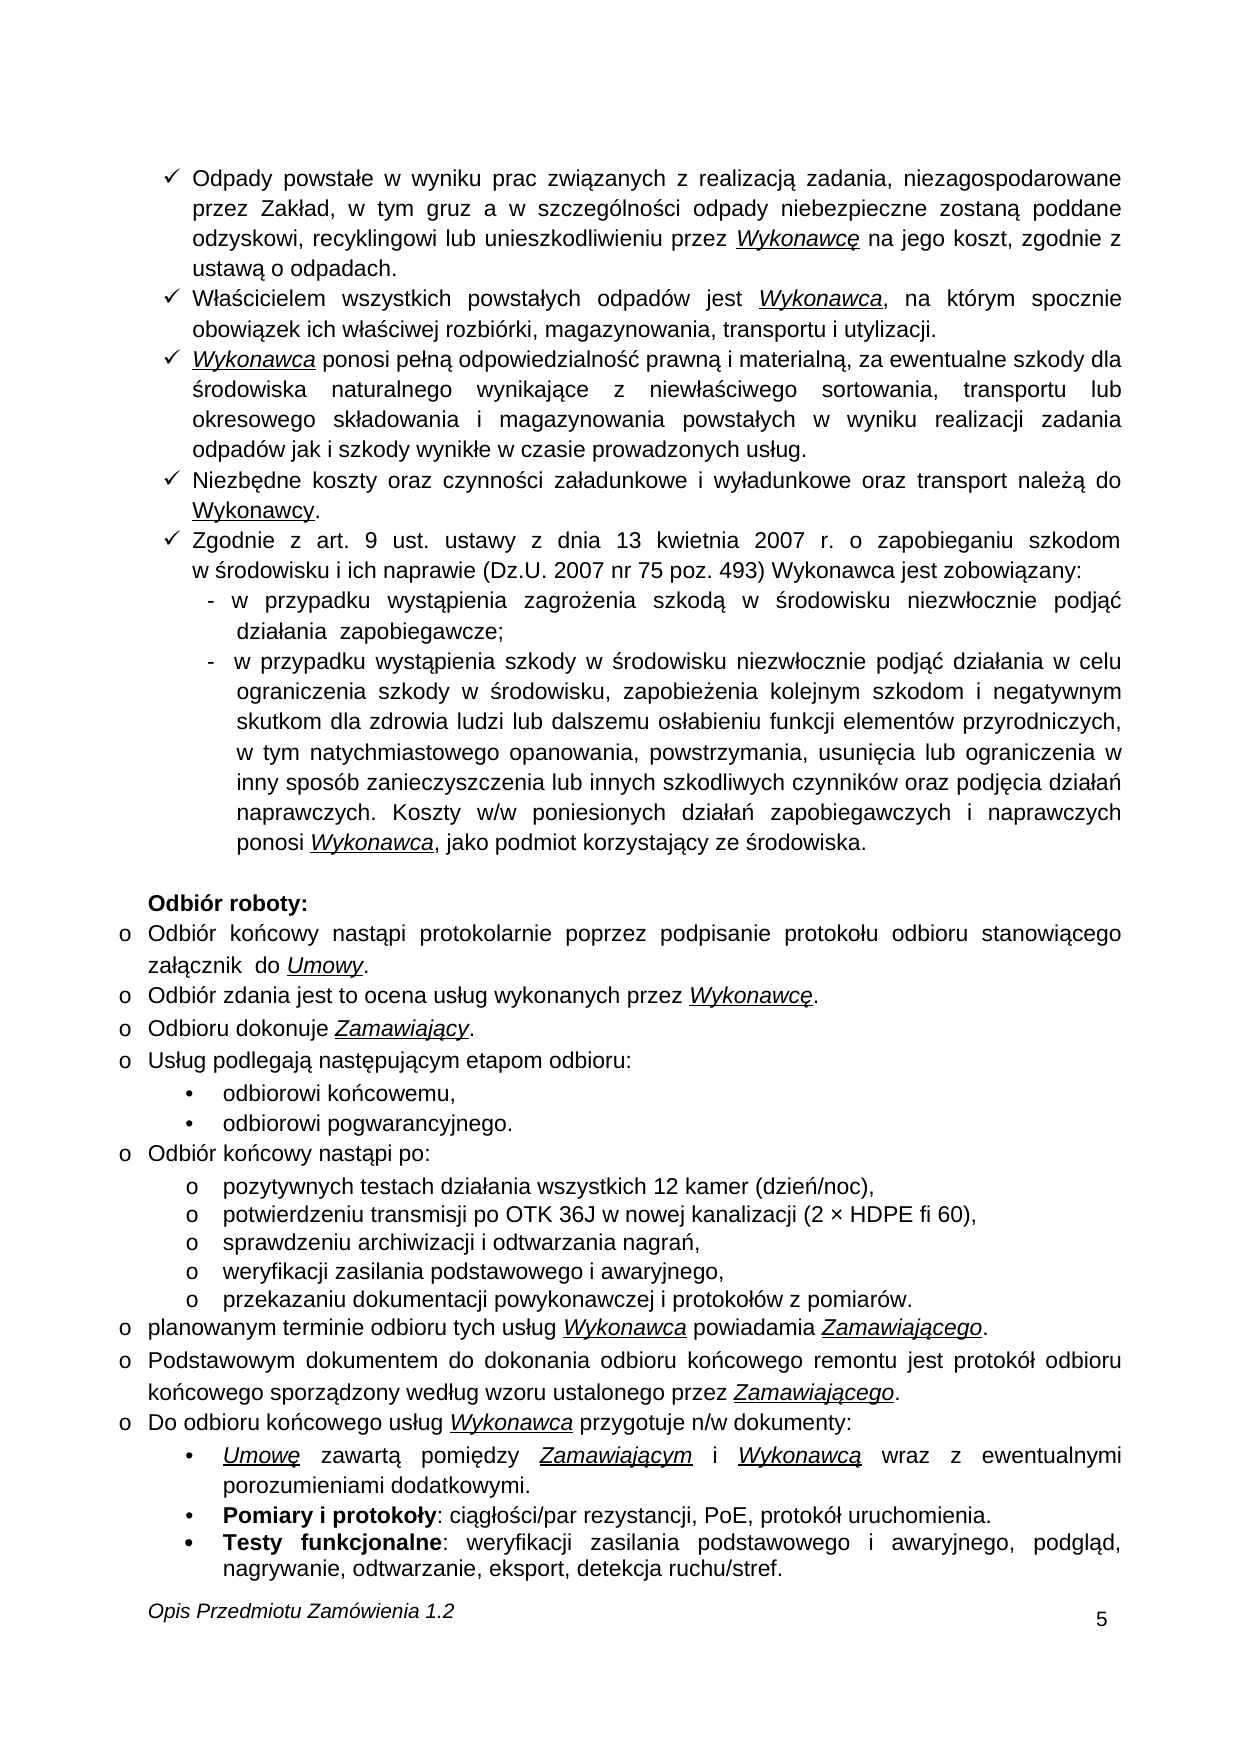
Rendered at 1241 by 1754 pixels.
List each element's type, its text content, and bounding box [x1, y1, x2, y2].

text - w przypadku wystąpienia zagrożenia szkodą w środowisku niezwłocznie podjąć działania zapobiegawcze; [207, 587, 1122, 644]
list odbiorowi pogwarancyjnego. [185, 1110, 1122, 1136]
list pozytywnych testach działania wszystkich 12 kamer (dzień/noc), [185, 1173, 1122, 1201]
list Niezbędne koszty oraz czynności załadunkowe i wyładunkowe oraz transport należą do Wykonawcy. [162, 467, 1122, 523]
list Podstawowym dokumentem do dokonania odbioru końcowego remontu jest protokół odbioru końcowego sporządzony według wzoru ustalonego przez Zamawiającego. [118, 1347, 1122, 1405]
list Do odbioru końcowego usług Wykonawca przygotuje n/w dokumenty: [118, 1409, 1122, 1437]
list Umowę zawartą pomiędzy Zamawiającym i Wykonawcą wraz z ewentualnymi porozumieniami dodatkowymi. [185, 1442, 1122, 1498]
list Pomiary i protokoły: ciągłości/par rezystancji, PoE, protokół uruchomienia. [185, 1502, 1122, 1528]
list przekazaniu dokumentacji powykonawczej i protokołów z pomiarów. [185, 1286, 1122, 1314]
text Odbiór roboty: [148, 889, 1122, 916]
list weryfikacji zasilania podstawowego i awaryjnego, [185, 1258, 1122, 1286]
list odbiorowi końcowemu, [185, 1080, 1122, 1106]
list Odbioru dokonuje Zamawiający. [118, 1015, 1122, 1043]
list planowanym terminie odbioru tych usług Wykonawca powiadamia Zamawiającego. [118, 1314, 1122, 1343]
list Testy funkcjonalne: weryfikacji zasilania podstawowego i awaryjnego, podgląd, nagrywanie, odtwarzanie, eksport, detekcja ruchu/stref. [185, 1528, 1122, 1581]
list Zgodnie z art. 9 ust. ustawy z dnia 13 kwietnia 2007 r. o zapobieganiu szkodom w środowisku i ich naprawie (Dz.U. 2007 nr 75 poz. 493) Wykonawca jest zobowiązany: [162, 527, 1122, 584]
list Odpady powstałe w wyniku prac związanych z realizacją zadania, niezagospodarowane przez Zakład, w tym gruz a w szczególności odpady niebezpieczne zostaną poddane odzyskowi, recyklingowi lub unieszkodliwieniu przez Wykonawcę na jego koszt, zgodnie z ustawą o odpadach. [162, 164, 1122, 282]
list sprawdzeniu archiwizacji i odtwarzania nagrań, [185, 1229, 1122, 1258]
text - w przypadku wystąpienia szkody w środowisku niezwłocznie podjąć działania w celu ograniczenia szkody w środowisku, zapobieżenia kolejnym szkodom i negatywnym skutkom dla zdrowia ludzi lub dalszemu osłabieniu funkcji elementów przyrodniczych, w tym natychmiastowego opanowania, powstrzymania, usunięcia lub ograniczenia w inny sposób zanieczyszczenia lub innych szkodliwych czynników oraz podjęcia działań naprawczych. Koszty w/w poniesionych działań zapobiegawczych i naprawczych ponosi Wykonawca, jako podmiot korzystający ze środowiska. [207, 648, 1122, 856]
list Odbiór końcowy nastąpi po: [118, 1140, 1122, 1168]
list Odbiór końcowy nastąpi protokolarnie poprzez podpisanie protokołu odbioru stanowiącego załącznik do Umowy. [118, 920, 1122, 978]
list Usług podlegają następującym etapom odbioru: [118, 1047, 1122, 1076]
list potwierdzeniu transmisji po OTK 36J w nowej kanalizacji (2 × HDPE fi 60), [185, 1201, 1122, 1229]
list Wykonawca ponosi pełną odpowiedzialność prawną i materialną, za ewentualne szkody dla środowiska naturalnego wynikające z niewłaściwego sortowania, transportu lub okresowego składowania i magazynowania powstałych w wyniku realizacji zadania odpadów jak i szkody wynikłe w czasie prowadzonych usług. [162, 346, 1122, 463]
list Odbiór zdania jest to ocena usług wykonanych przez Wykonawcę. [118, 982, 1122, 1011]
list Właścicielem wszystkich powstałych odpadów jest Wykonawca, na którym spocznie obowiązek ich właściwej rozbiórki, magazynowania, transportu i utylizacji. [162, 285, 1122, 342]
